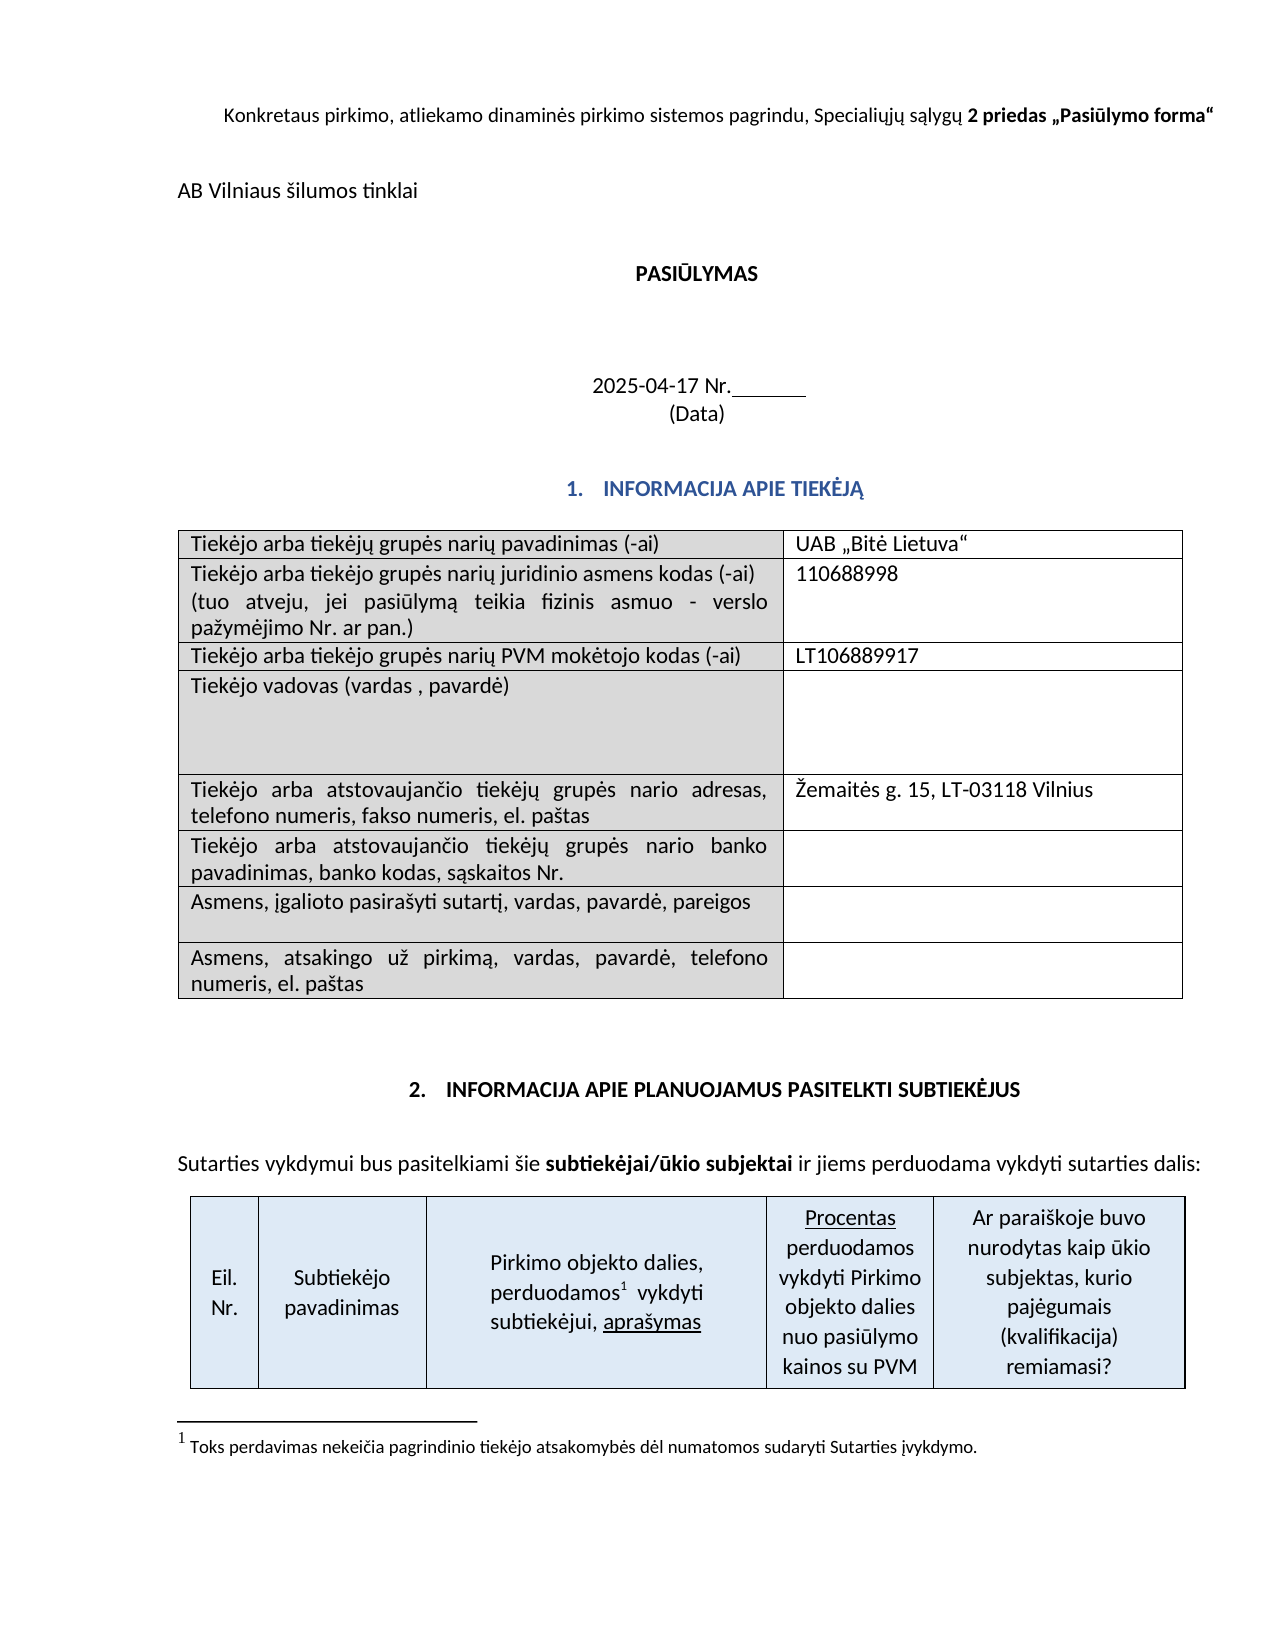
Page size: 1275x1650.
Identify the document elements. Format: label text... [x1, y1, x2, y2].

table_cell [784, 671, 1182, 774]
table_cell Tiekėjo arba tiekėjo grupės narių juridinio asmens kodas (-ai) (tuo atveju, jei pasiūlymą teikia fizinis asmuo - verslo pažymėjimo Nr. ar pan.) [179, 559, 783, 642]
table_header UAB „Bitė Lietuva“ [784, 531, 1182, 558]
text 1 Toks perdavimas nekeičia pagrindinio tiekėjo atsakomybės dėl numatomos sudaryti Sutarties įvykdymo. [177, 1427, 1237, 1458]
table_header Ar paraiškoje buvo nurodytas kaip ūkio subjektas, kurio pajėgumais (kvalifikacija) remiamasi? [934, 1197, 1184, 1388]
table_cell LT106889917 [784, 643, 1182, 670]
subtitle PASIŪLYMAS [165, 259, 1228, 288]
table_cell Tiekėjo arba atstovaujančio tiekėjų grupės nario adresas, telefono numeris, fakso numeris, el. paštas [179, 775, 783, 830]
table_cell Tiekėjo arba tiekėjo grupės narių PVM mokėtojo kodas (-ai) [179, 643, 783, 670]
text 2025-04-17 Nr. [161, 372, 1237, 399]
table_cell Asmens, atsakingo už pirkimą, vardas, pavardė, telefono numeris, el. paštas [179, 943, 783, 998]
table_cell 110688998 [784, 559, 1182, 642]
table_cell [784, 887, 1182, 942]
table_header Procentas perduodamos vykdyti Pirkimo objekto dalies nuo pasiūlymo kainos su PVM [767, 1197, 933, 1388]
table_header Eil. Nr. [191, 1197, 258, 1388]
table_cell [784, 831, 1182, 886]
table_cell Tiekėjo vadovas (vardas , pavardė) [179, 671, 783, 774]
table_cell Asmens, įgalioto pasirašyti sutartį, vardas, pavardė, pareigos [179, 887, 783, 942]
table_header Pirkimo objekto dalies, perduodamos1 vykdyti subtiekėjui, aprašymas [427, 1197, 766, 1388]
table_cell Tiekėjo arba atstovaujančio tiekėjų grupės nario banko pavadinimas, banko kodas, sąskaitos Nr. [179, 831, 783, 886]
text Sutarties vykdymui bus pasitelkiami šie subtiekėjai/ūkio subjektai ir jiems perduodama vykdyti sutarties dalis: [177, 1149, 1237, 1177]
subtitle INFORMACIJA APIE TIEKĖJĄ [566, 474, 1237, 502]
text (Data) [165, 399, 1228, 428]
table_header Tiekėjo arba tiekėjų grupės narių pavadinimas (-ai) [179, 531, 783, 558]
table_cell [784, 943, 1182, 998]
table_header Subtiekėjo pavadinimas [259, 1197, 426, 1388]
table_cell Žemaitės g. 15, LT-03118 Vilnius [784, 775, 1182, 830]
list INFORMACIJA APIE PLANUOJAMUS PASITELKTI SUBTIEKĖJUS [408, 1075, 1237, 1103]
text AB Vilniaus šilumos tinklai [177, 176, 1237, 204]
